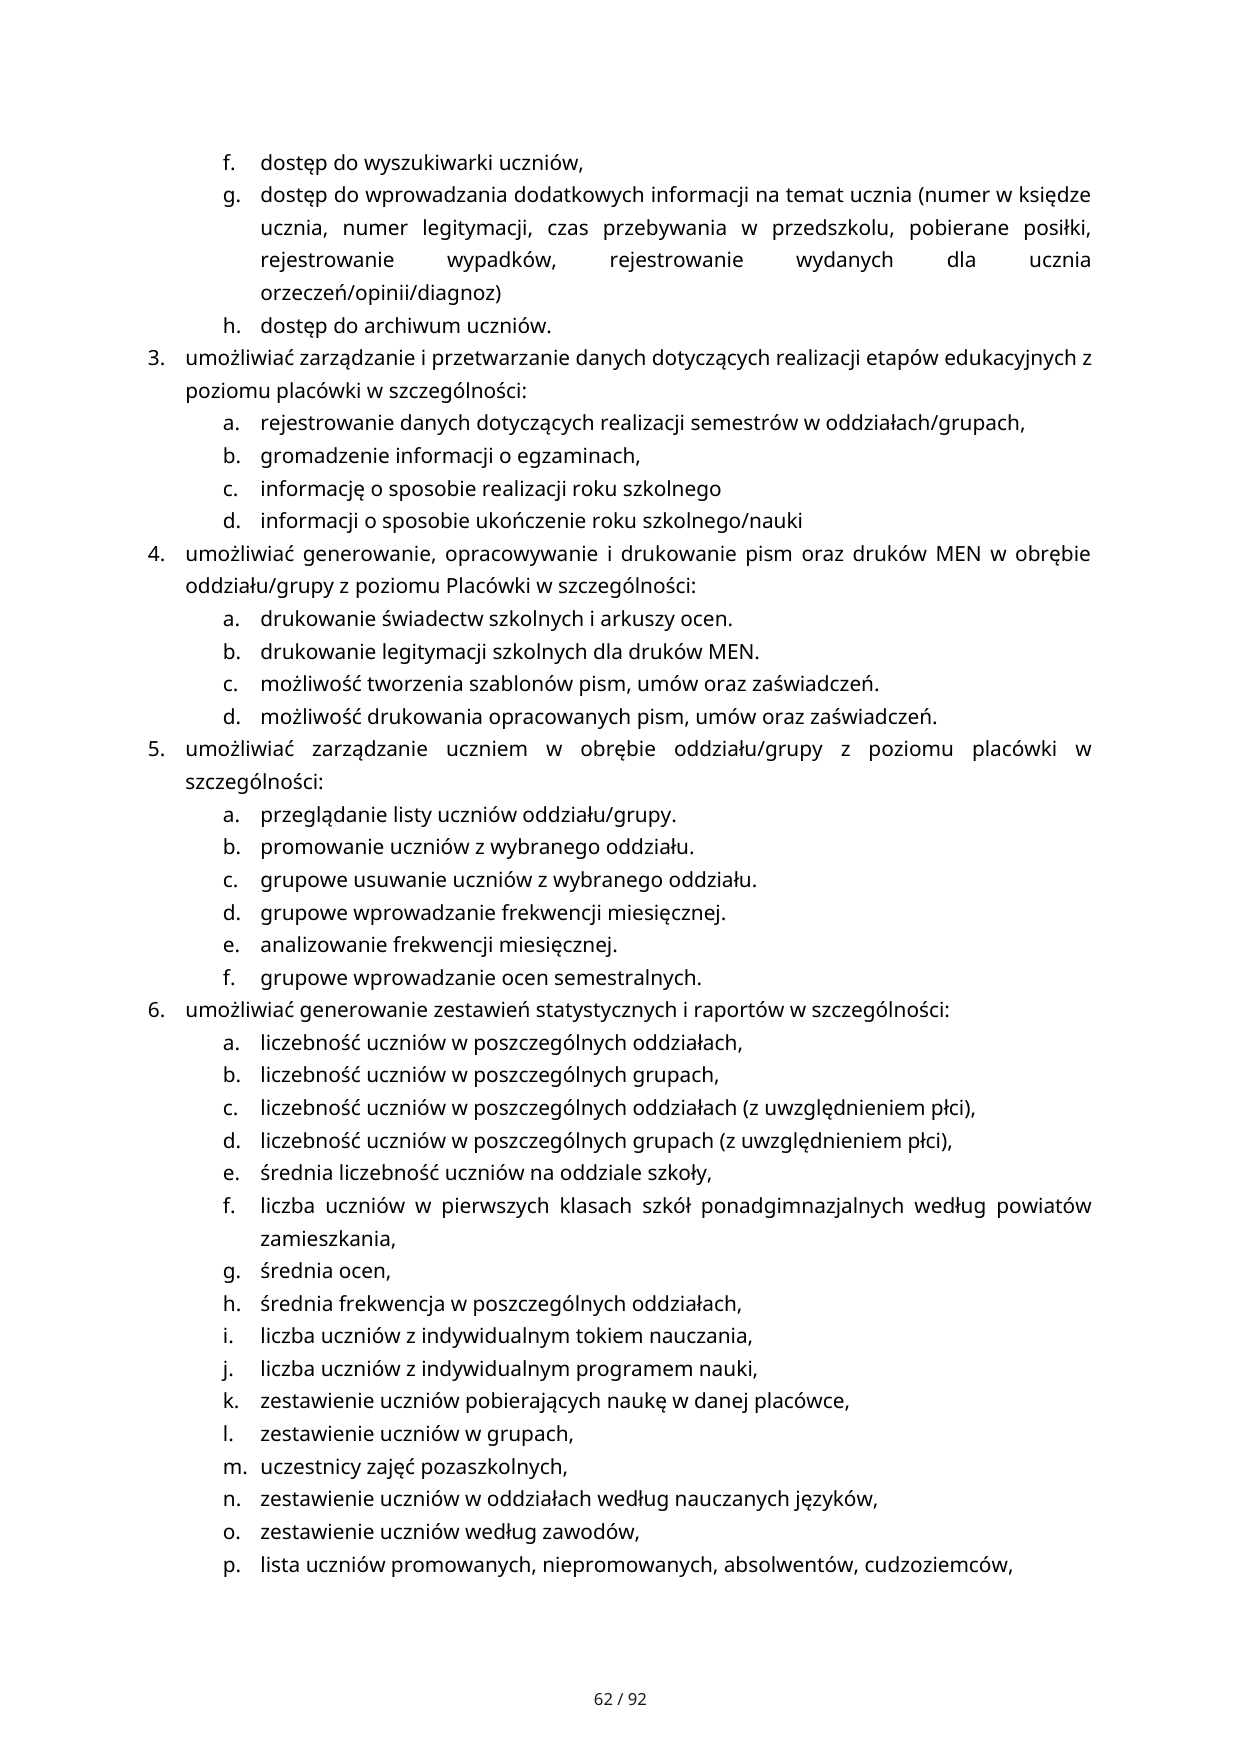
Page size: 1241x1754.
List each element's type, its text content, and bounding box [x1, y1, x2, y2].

list umożliwiać generowanie, opracowywanie i drukowanie pism oraz druków MEN w obrębie oddziału/grupy z poziomu Placówki w szczególności: [148, 539, 1092, 600]
list umożliwiać zarządzanie i przetwarzanie danych dotyczących realizacji etapów edukacyjnych z poziomu placówki w szczególności: [148, 343, 1092, 404]
list rejestrowanie danych dotyczących realizacji semestrów w oddziałach/grupach, [223, 408, 1092, 437]
list średnia frekwencja w poszczególnych oddziałach, [223, 1289, 1092, 1317]
list liczebność uczniów w poszczególnych oddziałach, [223, 1028, 1092, 1056]
list grupowe wprowadzanie frekwencji miesięcznej. [223, 898, 1092, 926]
list średnia ocen, [223, 1256, 1092, 1285]
list uczestnicy zajęć pozaszkolnych, [223, 1452, 1092, 1480]
list informacji o sposobie ukończenie roku szkolnego/nauki [223, 506, 1092, 535]
list grupowe usuwanie uczniów z wybranego oddziału. [223, 865, 1092, 893]
list zestawienie uczniów w grupach, [223, 1419, 1092, 1448]
list drukowanie świadectw szkolnych i arkuszy ocen. [223, 604, 1092, 633]
list dostęp do archiwum uczniów. [223, 311, 1092, 339]
list liczba uczniów w pierwszych klasach szkół ponadgimnazjalnych według powiatów zamieszkania, [223, 1191, 1092, 1252]
list lista uczniów promowanych, niepromowanych, absolwentów, cudzoziemców, [223, 1550, 1092, 1578]
list możliwość drukowania opracowanych pism, umów oraz zaświadczeń. [223, 702, 1092, 730]
list liczebność uczniów w poszczególnych grupach (z uwzględnieniem płci), [223, 1126, 1092, 1154]
list zestawienie uczniów według zawodów, [223, 1517, 1092, 1546]
list informację o sposobie realizacji roku szkolnego [223, 474, 1092, 502]
list średnia liczebność uczniów na oddziale szkoły, [223, 1158, 1092, 1187]
list przeglądanie listy uczniów oddziału/grupy. [223, 800, 1092, 828]
list umożliwiać generowanie zestawień statystycznych i raportów w szczególności: [148, 995, 1092, 1024]
list grupowe wprowadzanie ocen semestralnych. [223, 963, 1092, 991]
list liczba uczniów z indywidualnym tokiem nauczania, [223, 1321, 1092, 1350]
list zestawienie uczniów pobierających naukę w danej placówce, [223, 1387, 1092, 1415]
list promowanie uczniów z wybranego oddziału. [223, 832, 1092, 861]
list liczebność uczniów w poszczególnych oddziałach (z uwzględnieniem płci), [223, 1093, 1092, 1122]
list umożliwiać zarządzanie uczniem w obrębie oddziału/grupy z poziomu placówki w szczególności: [148, 734, 1092, 796]
list drukowanie legitymacji szkolnych dla druków MEN. [223, 637, 1092, 665]
list dostęp do wprowadzania dodatkowych informacji na temat ucznia (numer w księdze ucznia, numer legitymacji, czas przebywania w przedszkolu, pobierane posiłki, rejestrowanie wypadków, rejestrowanie wydanych dla ucznia orzeczeń/opinii/diagnoz) [223, 180, 1092, 307]
list możliwość tworzenia szablonów pism, umów oraz zaświadczeń. [223, 669, 1092, 698]
list dostęp do wyszukiwarki uczniów, [223, 148, 1092, 176]
list liczba uczniów z indywidualnym programem nauki, [223, 1354, 1092, 1382]
list liczebność uczniów w poszczególnych grupach, [223, 1061, 1092, 1089]
list gromadzenie informacji o egzaminach, [223, 441, 1092, 469]
list analizowanie frekwencji miesięcznej. [223, 930, 1092, 959]
list zestawienie uczniów w oddziałach według nauczanych języków, [223, 1484, 1092, 1513]
